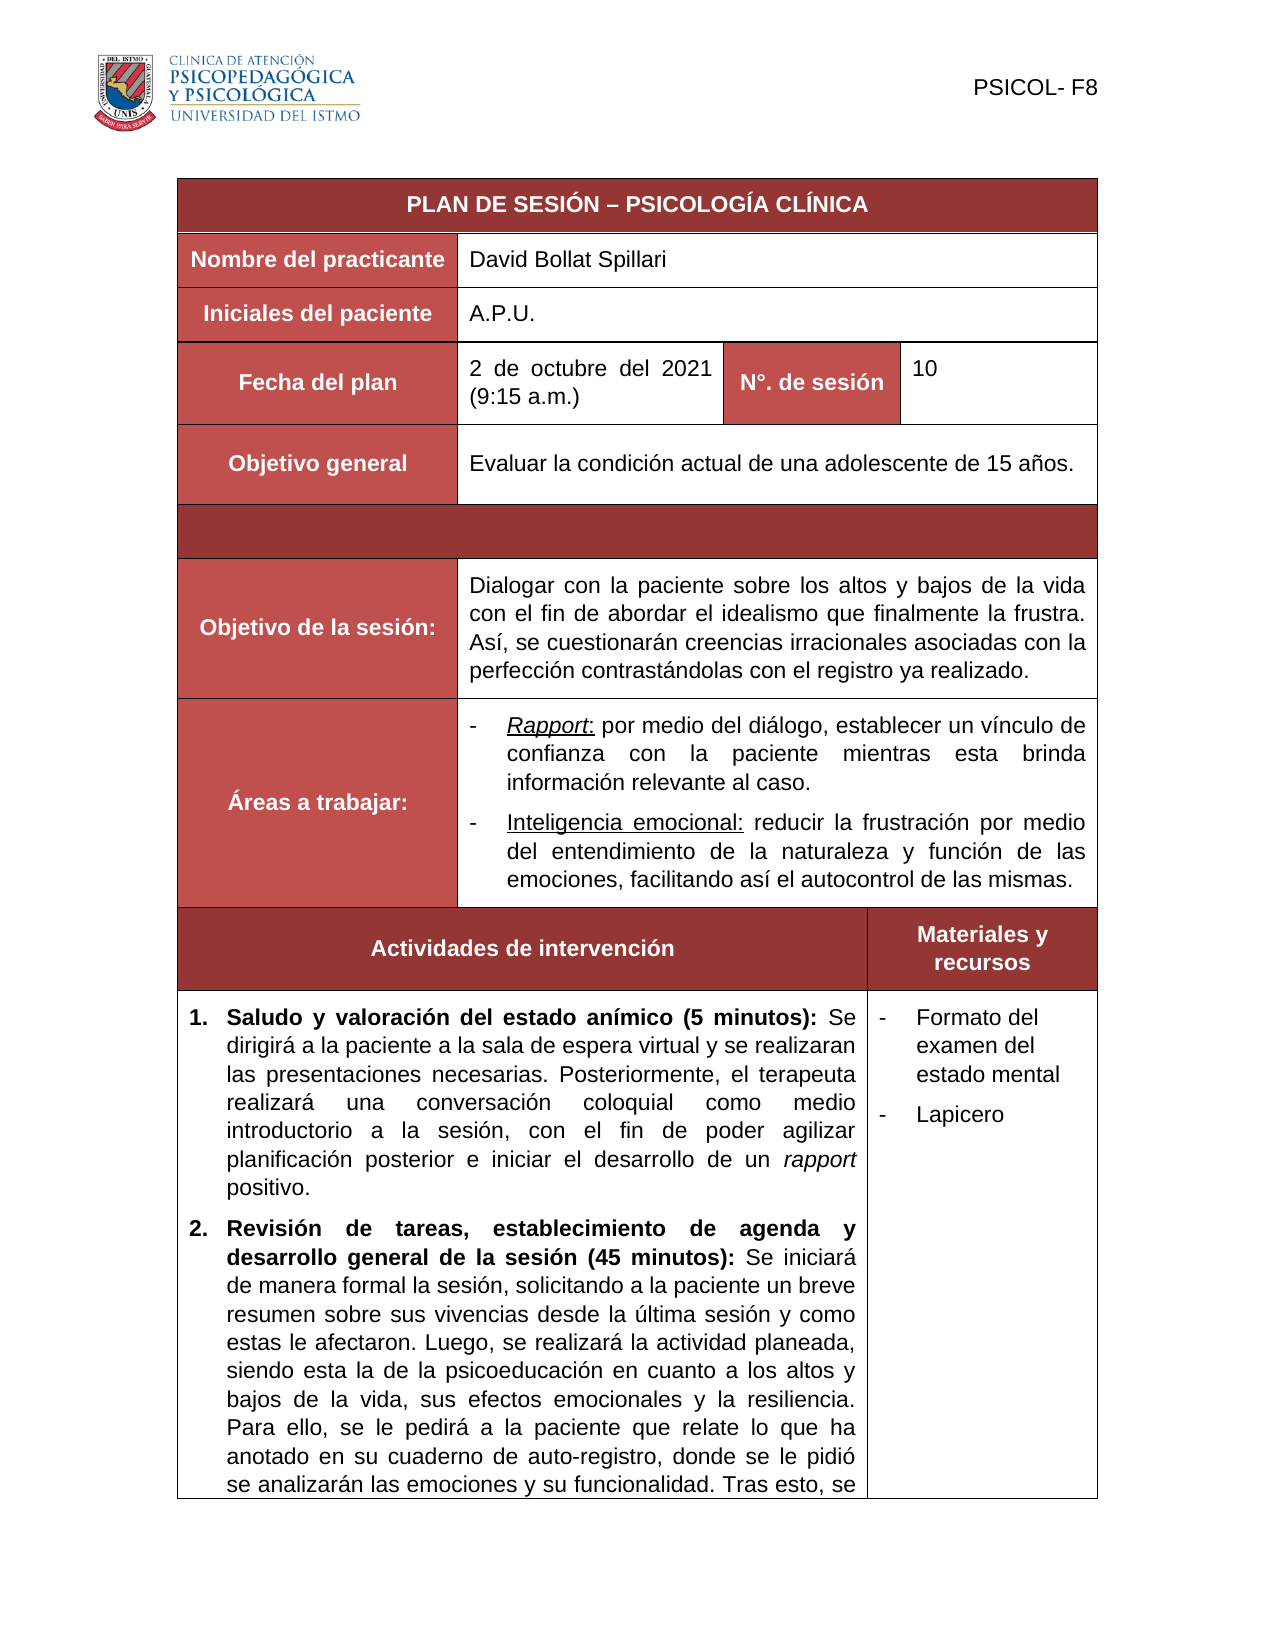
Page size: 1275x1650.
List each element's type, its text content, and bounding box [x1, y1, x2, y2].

table_cell David Bollat Spillari [458, 234, 1097, 287]
table_cell N°. de sesión [724, 343, 900, 424]
table_cell Iniciales del paciente [178, 288, 457, 341]
table_cell Rapport: por medio del diálogo, establecer un vínculo de confianza con la paciente mientras esta brinda información relevante al caso. Inteligencia emocional: reducir la frustración por medio del entendimiento de la naturaleza y función de las emociones, facilitando así el autocontrol de las mismas. [458, 699, 1097, 907]
table_cell Dialogar con la paciente sobre los altos y bajos de la vida con el fin de abordar el idealismo que finalmente la frustra. Así, se cuestionarán creencias irracionales asociadas con la perfección contrastándolas con el registro ya realizado. [458, 559, 1097, 698]
table_cell Actividades de intervención [178, 908, 867, 990]
table_cell Objetivo de la sesión: [178, 559, 457, 698]
table_cell Objetivo general [178, 425, 457, 504]
table_cell Áreas a trabajar: [178, 699, 457, 907]
table_cell A.P.U. [458, 288, 1097, 341]
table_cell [178, 991, 867, 1497]
table_cell Fecha del plan [178, 343, 457, 424]
picture [42, 25, 422, 166]
table_cell Materiales y recursos [868, 908, 1097, 990]
table_header PLAN DE SESIÓN – PSICOLOGÍA CLÍNICA [178, 179, 1097, 232]
table_cell 2 de octubre del 2021 (9:15 a.m.) [458, 343, 723, 424]
table_cell [178, 505, 1097, 558]
table_cell 10 [901, 343, 1097, 424]
table_cell Nombre del practicante [178, 234, 457, 287]
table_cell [868, 991, 1097, 1497]
table_cell Evaluar la condición actual de una adolescente de 15 años. [458, 425, 1097, 504]
